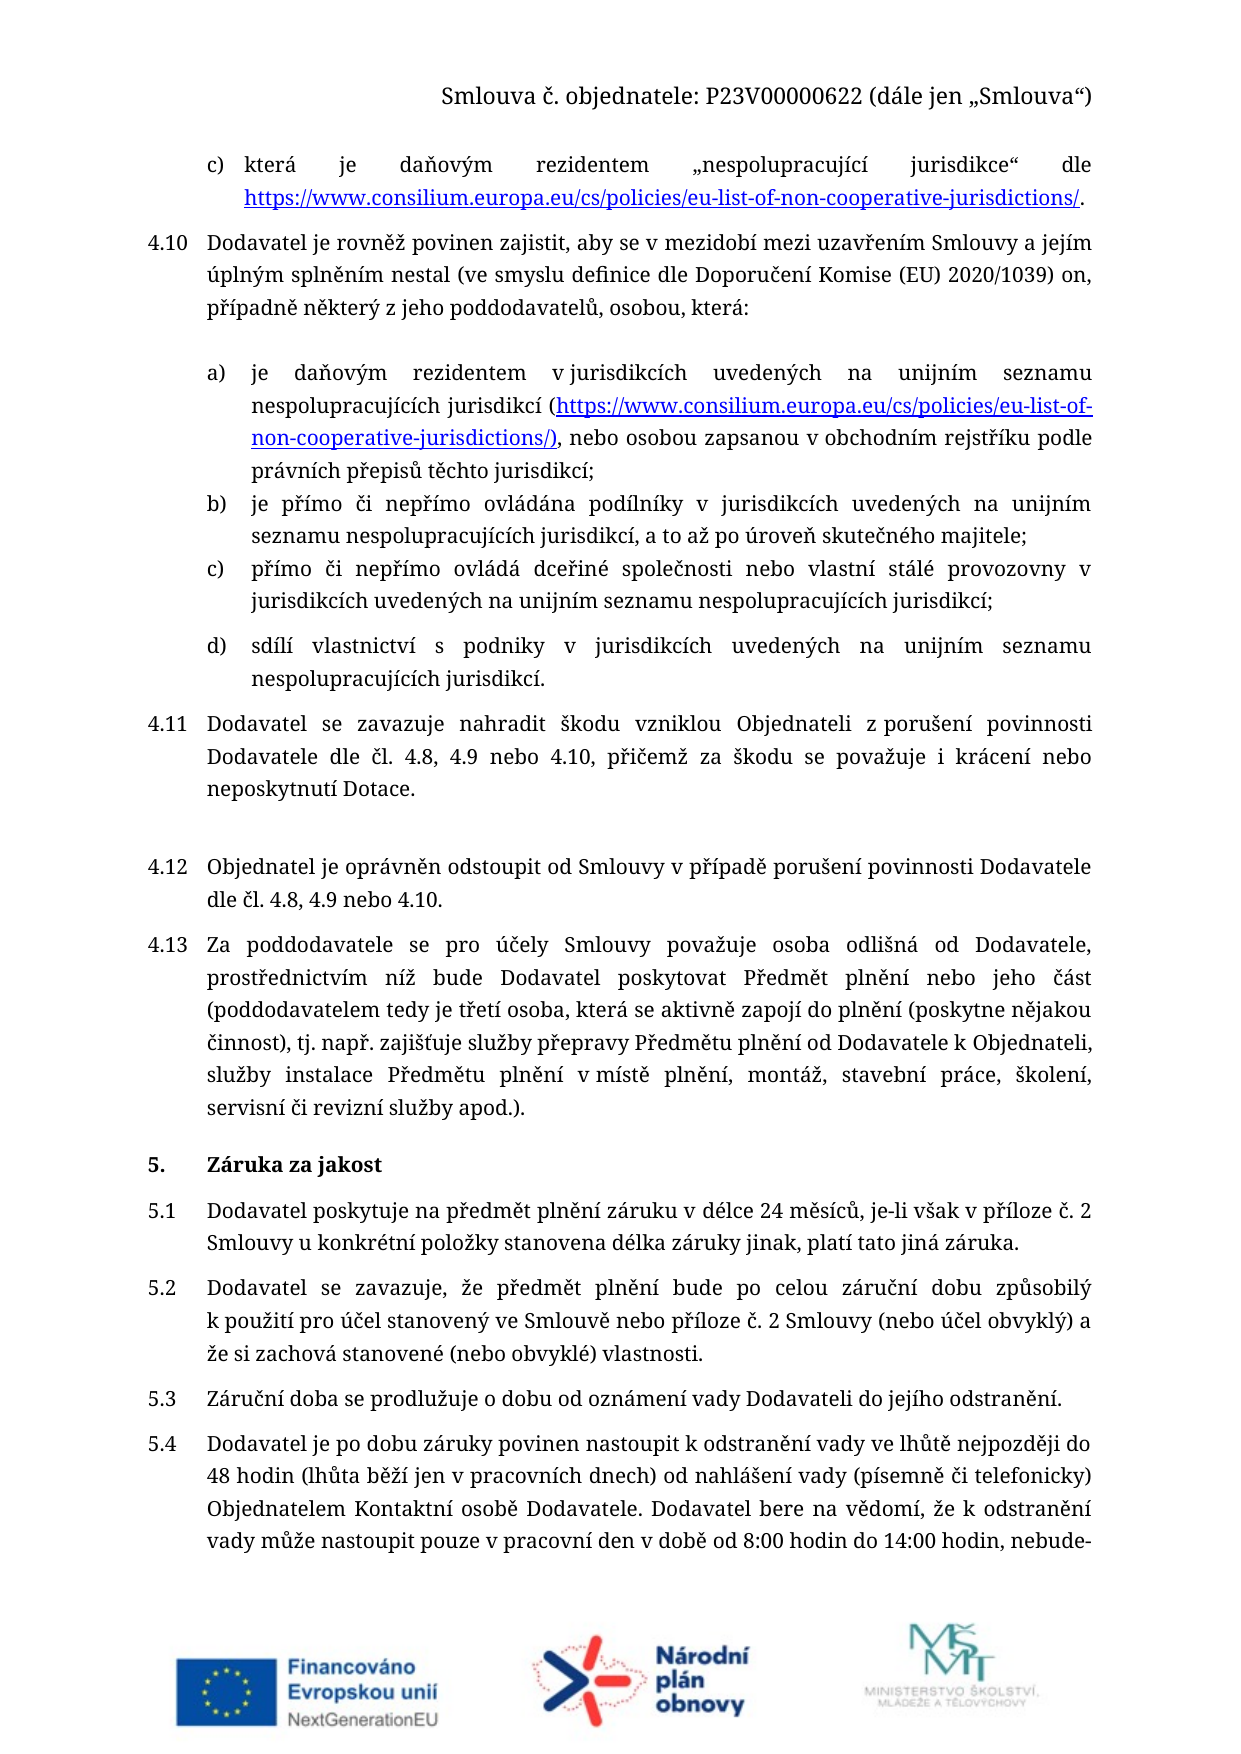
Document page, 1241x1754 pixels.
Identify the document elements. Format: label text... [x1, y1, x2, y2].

list která je daňovým rezidentem „nespolupracující jurisdikce“ dle https://www.consilium.europa.eu/cs/policies/eu-list-of-non-cooperative-jurisdictions/. [207, 150, 1093, 211]
picture [147, 1577, 1093, 1754]
list Dodavatel je rovněž povinen zajistit, aby se v mezidobí mezi uzavřením Smlouvy a jejím úplným splněním nestal (ve smyslu definice dle Doporučení Komise (EU) 2020/1039) on, případně některý z jeho poddodavatelů, osobou, která: [148, 228, 1093, 322]
list Záruční doba se prodlužuje o dobu od oznámení vady Dodavateli do jejího odstranění. [148, 1384, 1093, 1412]
list Dodavatel poskytuje na předmět plnění záruku v délce 24 měsíců, je-li však v příloze č. 2 Smlouvy u konkrétní položky stanovena délka záruky jinak, platí tato jiná záruka. [148, 1196, 1093, 1257]
list přímo či nepřímo ovládá dceřiné společnosti nebo vlastní stálé provozovny v jurisdikcích uvedených na unijním seznamu nespolupracujících jurisdikcí; [207, 554, 1093, 615]
list Za poddodavatele se pro účely Smlouvy považuje osoba odlišná od Dodavatele, prostřednictvím níž bude Dodavatel poskytovat Předmět plnění nebo jeho část (poddodavatelem tedy je třetí osoba, která se aktivně zapojí do plnění (poskytne nějakou činnost), tj. např. zajišťuje služby přepravy Předmětu plnění od Dodavatele k Objednateli, služby instalace Předmětu plnění v místě plnění, montáž, stavební práce, školení, servisní či revizní služby apod.). [148, 930, 1093, 1121]
list Dodavatel se zavazuje nahradit škodu vzniklou Objednateli z porušení povinnosti Dodavatele dle čl. 4.8, 4.9 nebo 4.10, přičemž za škodu se považuje i krácení nebo neposkytnutí Dotace. [148, 709, 1093, 803]
list sdílí vlastnictví s podniky v jurisdikcích uvedených na unijním seznamu nespolupracujících jurisdikcí. [207, 632, 1093, 693]
list je přímo či nepřímo ovládána podílníky v jurisdikcích uvedených na unijním seznamu nespolupracujících jurisdikcí, a to až po úroveň skutečného majitele; [207, 489, 1093, 550]
list je daňovým rezidentem v jurisdikcích uvedených na unijním seznamu nespolupracujících jurisdikcí (https://www.consilium.europa.eu/cs/policies/eu-list-of-non-cooperative-jurisdictions/), nebo osobou zapsanou v obchodním rejstříku podle právních přepisů těchto jurisdikcí; [207, 358, 1093, 484]
list Záruka za jakost [148, 1151, 1093, 1179]
list Dodavatel se zavazuje, že předmět plnění bude po celou záruční dobu způsobilý k použití pro účel stanovený ve Smlouvě nebo příloze č. 2 Smlouvy (nebo účel obvyklý) a že si zachová stanovené (nebo obvyklé) vlastnosti. [148, 1273, 1093, 1367]
list Objednatel je oprávněn odstoupit od Smlouvy v případě porušení povinnosti Dodavatele dle čl. 4.8, 4.9 nebo 4.10. [148, 852, 1093, 913]
